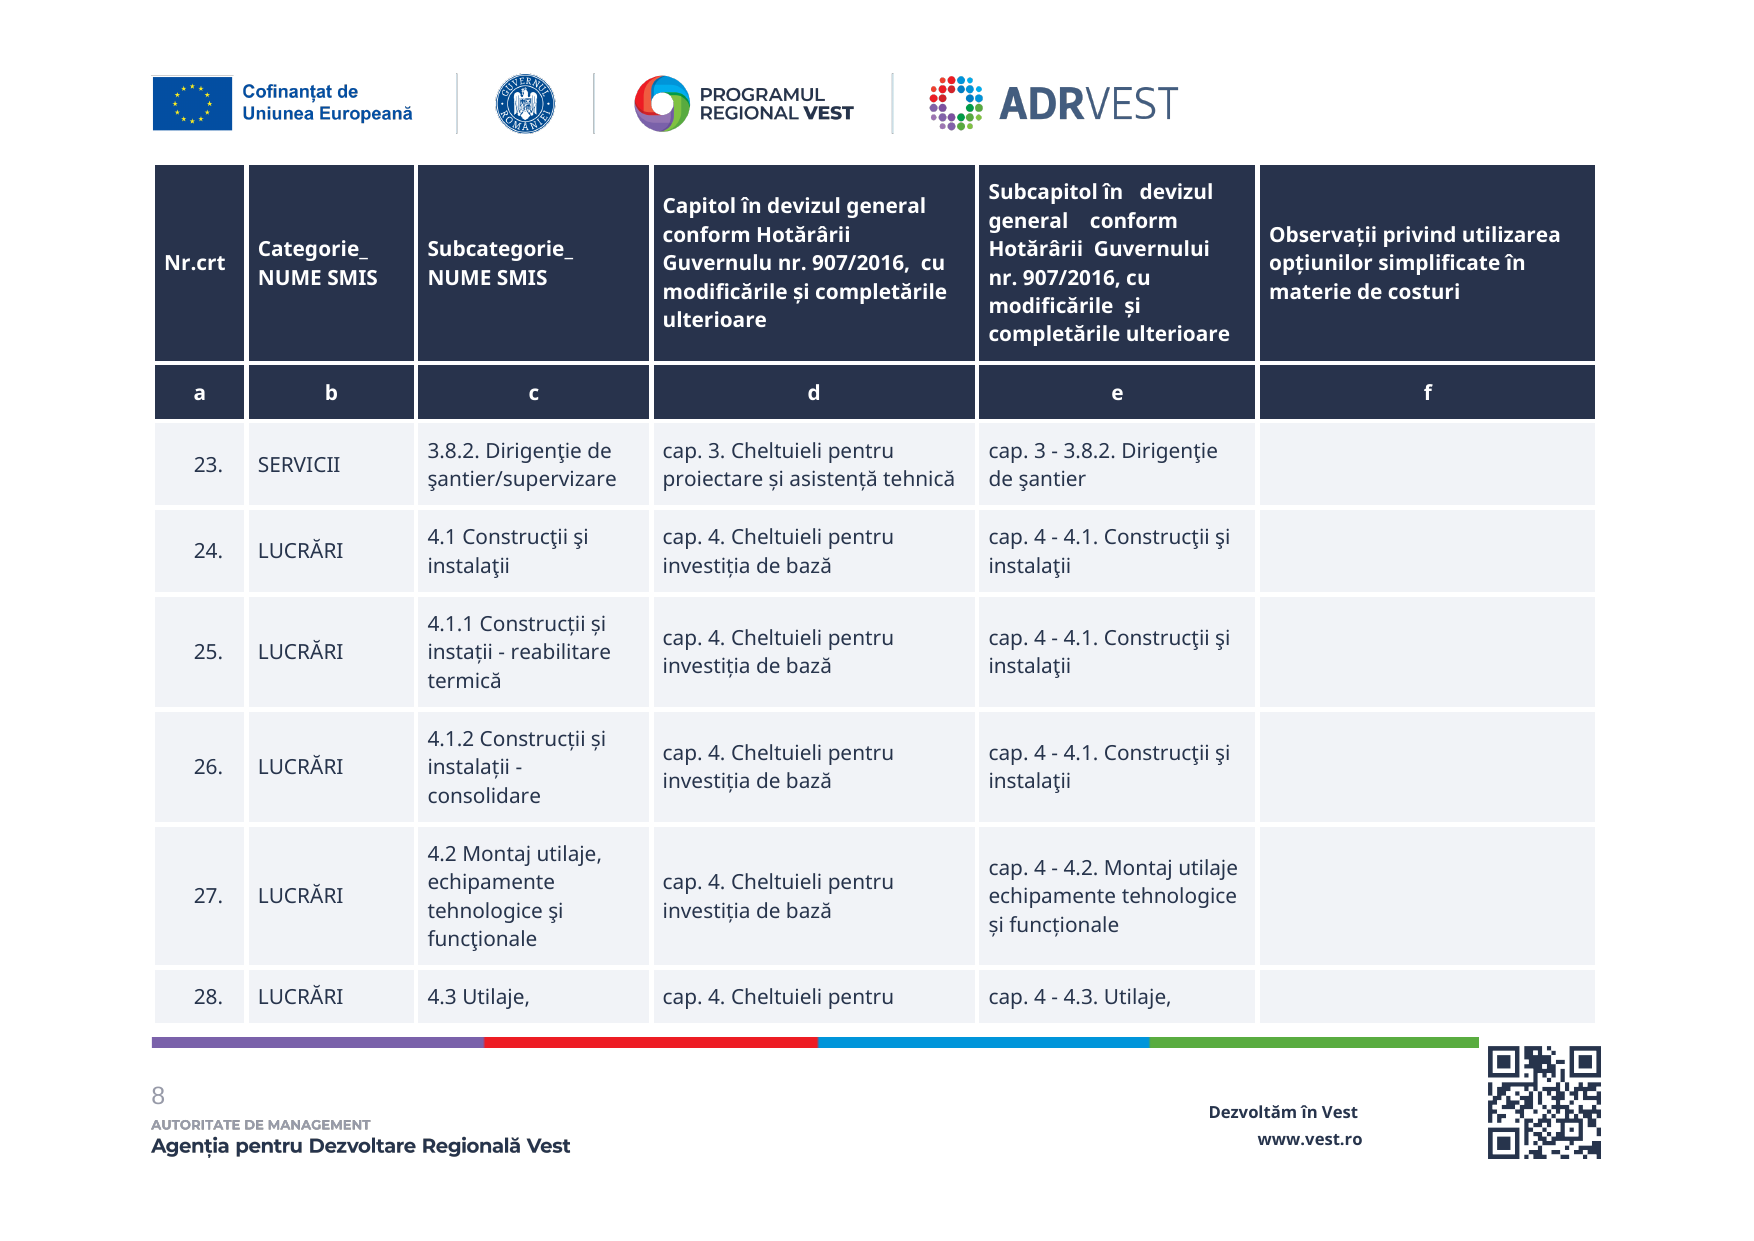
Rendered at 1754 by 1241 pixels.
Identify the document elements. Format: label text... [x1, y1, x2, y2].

table_cell [1260, 510, 1595, 592]
table_header Capitol în devizul general conform Hotărârii Guvernulu nr. 907/2016, cu modificările și completările ulterioare [654, 165, 975, 361]
table_cell 4.1.1 Construcții și instații - reabilitare termică [418, 597, 649, 707]
table_cell [155, 712, 244, 822]
table_header Subcapitol în devizul general conform Hotărârii Guvernului nr. 907/2016, cu modificările și completările ulterioare [979, 165, 1255, 361]
table_cell cap. 4 - 4.1. Construcţii şi instalaţii [979, 712, 1255, 822]
picture [1479, 1037, 1610, 1168]
table_cell [155, 970, 244, 1023]
table_cell 4.2 Montaj utilaje, echipamente tehnologice şi funcţionale [418, 827, 649, 965]
table_cell b [249, 365, 414, 419]
table_cell LUCRĂRI [249, 970, 414, 1023]
table_cell cap. 4. Cheltuieli pentru investiția de bază [654, 597, 975, 707]
table_cell cap. 3. Cheltuieli pentru proiectare și asistență tehnică [654, 423, 975, 505]
table_cell cap. 4 - 4.1. Construcţii şi instalaţii [979, 597, 1255, 707]
table_cell c [418, 365, 649, 419]
picture [151, 73, 1179, 134]
table_cell cap. 4 - 4.2. Montaj utilaje echipamente tehnologice și funcționale [979, 827, 1255, 965]
table_cell [1260, 827, 1595, 965]
table_cell a [155, 365, 244, 419]
table_cell LUCRĂRI [249, 712, 414, 822]
table_cell [1260, 423, 1595, 505]
table_cell cap. 4. Cheltuieli pentru investiția de bază [654, 827, 975, 965]
table_cell [1260, 597, 1595, 707]
table_cell cap. 4. Cheltuieli pentru investiția de bază [654, 510, 975, 592]
table_cell SERVICII [249, 423, 414, 505]
table_cell LUCRĂRI [249, 827, 414, 965]
table_cell d [654, 365, 975, 419]
table_cell f [1260, 365, 1595, 419]
table_cell LUCRĂRI [249, 597, 414, 707]
table_cell cap. 4 - 4.1. Construcţii şi instalaţii [979, 510, 1255, 592]
table_cell e [979, 365, 1255, 419]
table_cell 3.8.2. Dirigenţie de şantier/supervizare [418, 423, 649, 505]
table_cell [155, 827, 244, 965]
table_cell [155, 597, 244, 707]
table_cell LUCRĂRI [249, 510, 414, 592]
table_cell 4.1 Construcţii şi instalaţii [418, 510, 649, 592]
table_cell [1260, 712, 1595, 822]
table_cell cap. 4 - 4.3. Utilaje, echipamente tehnologice și funcționale care necesită montaj [979, 970, 1255, 1023]
table_header Categorie_ NUME SMIS [249, 165, 414, 361]
table_cell cap. 3 - 3.8.2. Dirigenţie de şantier [979, 423, 1255, 505]
table_header Observații privind utilizarea opțiunilor simplificate în materie de costuri [1260, 165, 1595, 361]
table_cell 4.1.2 Construcții și instalații - consolidare [418, 712, 649, 822]
table_header Nr.crt [155, 165, 244, 361]
table_cell [1260, 970, 1595, 1023]
table_cell cap. 4. Cheltuieli pentru investiția de bază [654, 712, 975, 822]
table_cell [155, 423, 244, 505]
table_header Subcategorie_ NUME SMIS [418, 165, 649, 361]
table_cell [155, 510, 244, 592]
table_cell 4.3 Utilaje, echipamente tehnologice şi funcţionale care necesită montaj [418, 970, 649, 1023]
table_cell cap. 4. Cheltuieli pentru investiția de bază [654, 970, 975, 1023]
